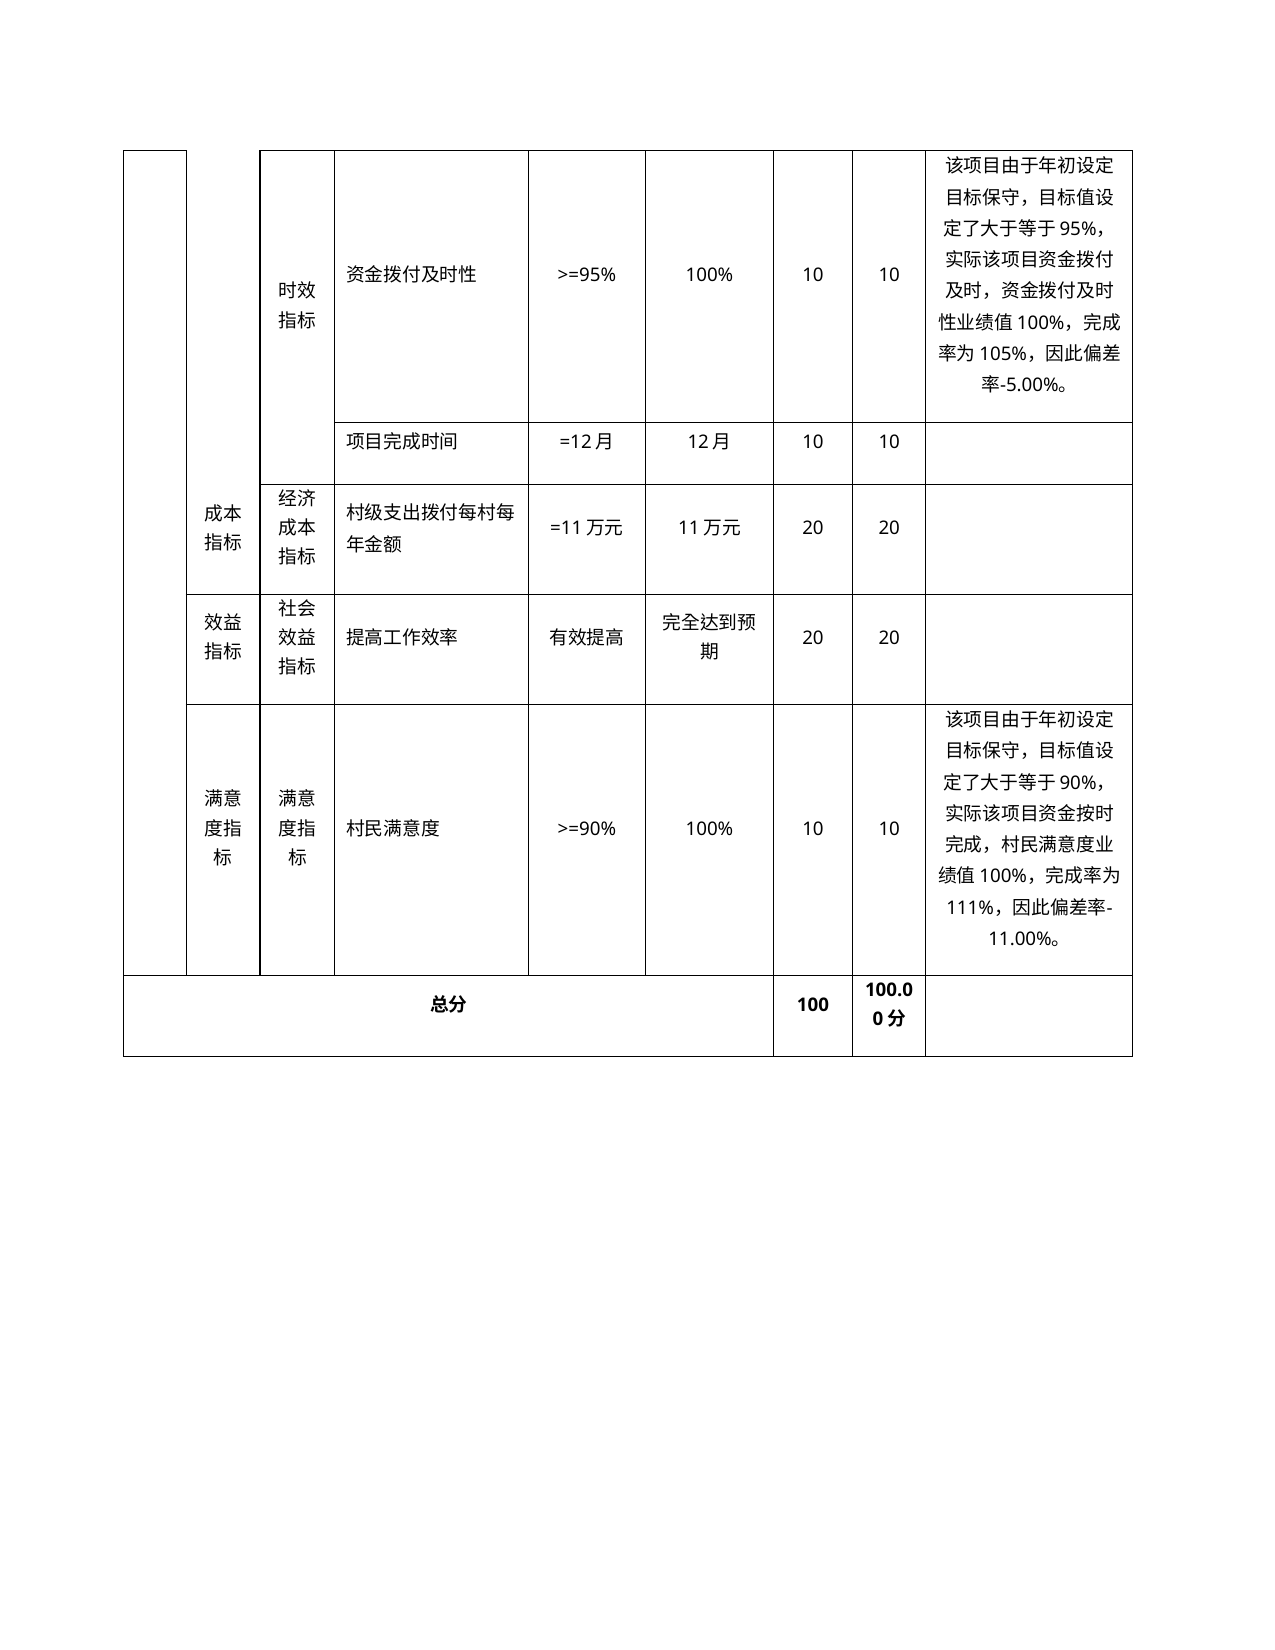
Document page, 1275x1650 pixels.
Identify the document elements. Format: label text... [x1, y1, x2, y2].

table_cell 时效指标 [261, 151, 334, 484]
table_cell >=90% [529, 705, 645, 975]
table_cell 100.00分 [853, 976, 925, 1056]
table_cell 10 [774, 151, 852, 422]
table_cell [926, 423, 1132, 484]
table_cell 10 [774, 423, 852, 484]
table_cell 20 [774, 595, 852, 704]
table_cell [926, 595, 1132, 704]
table_cell >=95% [529, 151, 645, 422]
table_cell 村民满意度 [335, 705, 528, 975]
table_cell =11万元 [529, 485, 645, 594]
table_cell =12月 [529, 423, 645, 484]
table_cell 有效提高 [529, 595, 645, 704]
table_cell 经济成本指标 [261, 485, 334, 594]
table_cell 成本指标 [187, 484, 259, 594]
table_cell 满意度指标 [187, 705, 259, 975]
table_cell 效益指标 [187, 595, 259, 704]
table_cell [926, 976, 1132, 1056]
table_cell 10 [853, 423, 925, 484]
table_cell 100 [774, 976, 852, 1056]
table_cell 该项目由于年初设定目标保守，目标值设定了大于等于90%，实际该项目资金按时完成，村民满意度业绩值100%，完成率为111%，因此偏差率-11.00%。 [926, 705, 1132, 975]
table_cell 12月 [646, 423, 773, 484]
table_cell 20 [853, 595, 925, 704]
table_cell 村级支出拨付每村每年金额 [335, 485, 528, 594]
table_cell 20 [853, 485, 925, 594]
table_cell 10 [853, 151, 925, 422]
table_cell 社会效益指标 [261, 595, 334, 704]
table_cell 提高工作效率 [335, 595, 528, 704]
table_cell 总分 [124, 976, 773, 1056]
table_cell 完全达到预期 [646, 595, 773, 704]
table_cell 该项目由于年初设定目标保守，目标值设定了大于等于95%，实际该项目资金拨付及时，资金拨付及时性业绩值100%，完成率为105%，因此偏差率-5.00%。 [926, 151, 1132, 422]
table_cell 10 [853, 705, 925, 975]
table_cell 11万元 [646, 485, 773, 594]
table_cell 10 [774, 705, 852, 975]
table_cell 100% [646, 705, 773, 975]
table_cell 资金拨付及时性 [335, 151, 528, 422]
table_cell [926, 485, 1132, 594]
table_cell 项目完成时间 [335, 423, 528, 484]
table_cell 20 [774, 485, 852, 594]
table_cell 满意度指标 [261, 705, 334, 975]
table_cell 100% [646, 151, 773, 422]
